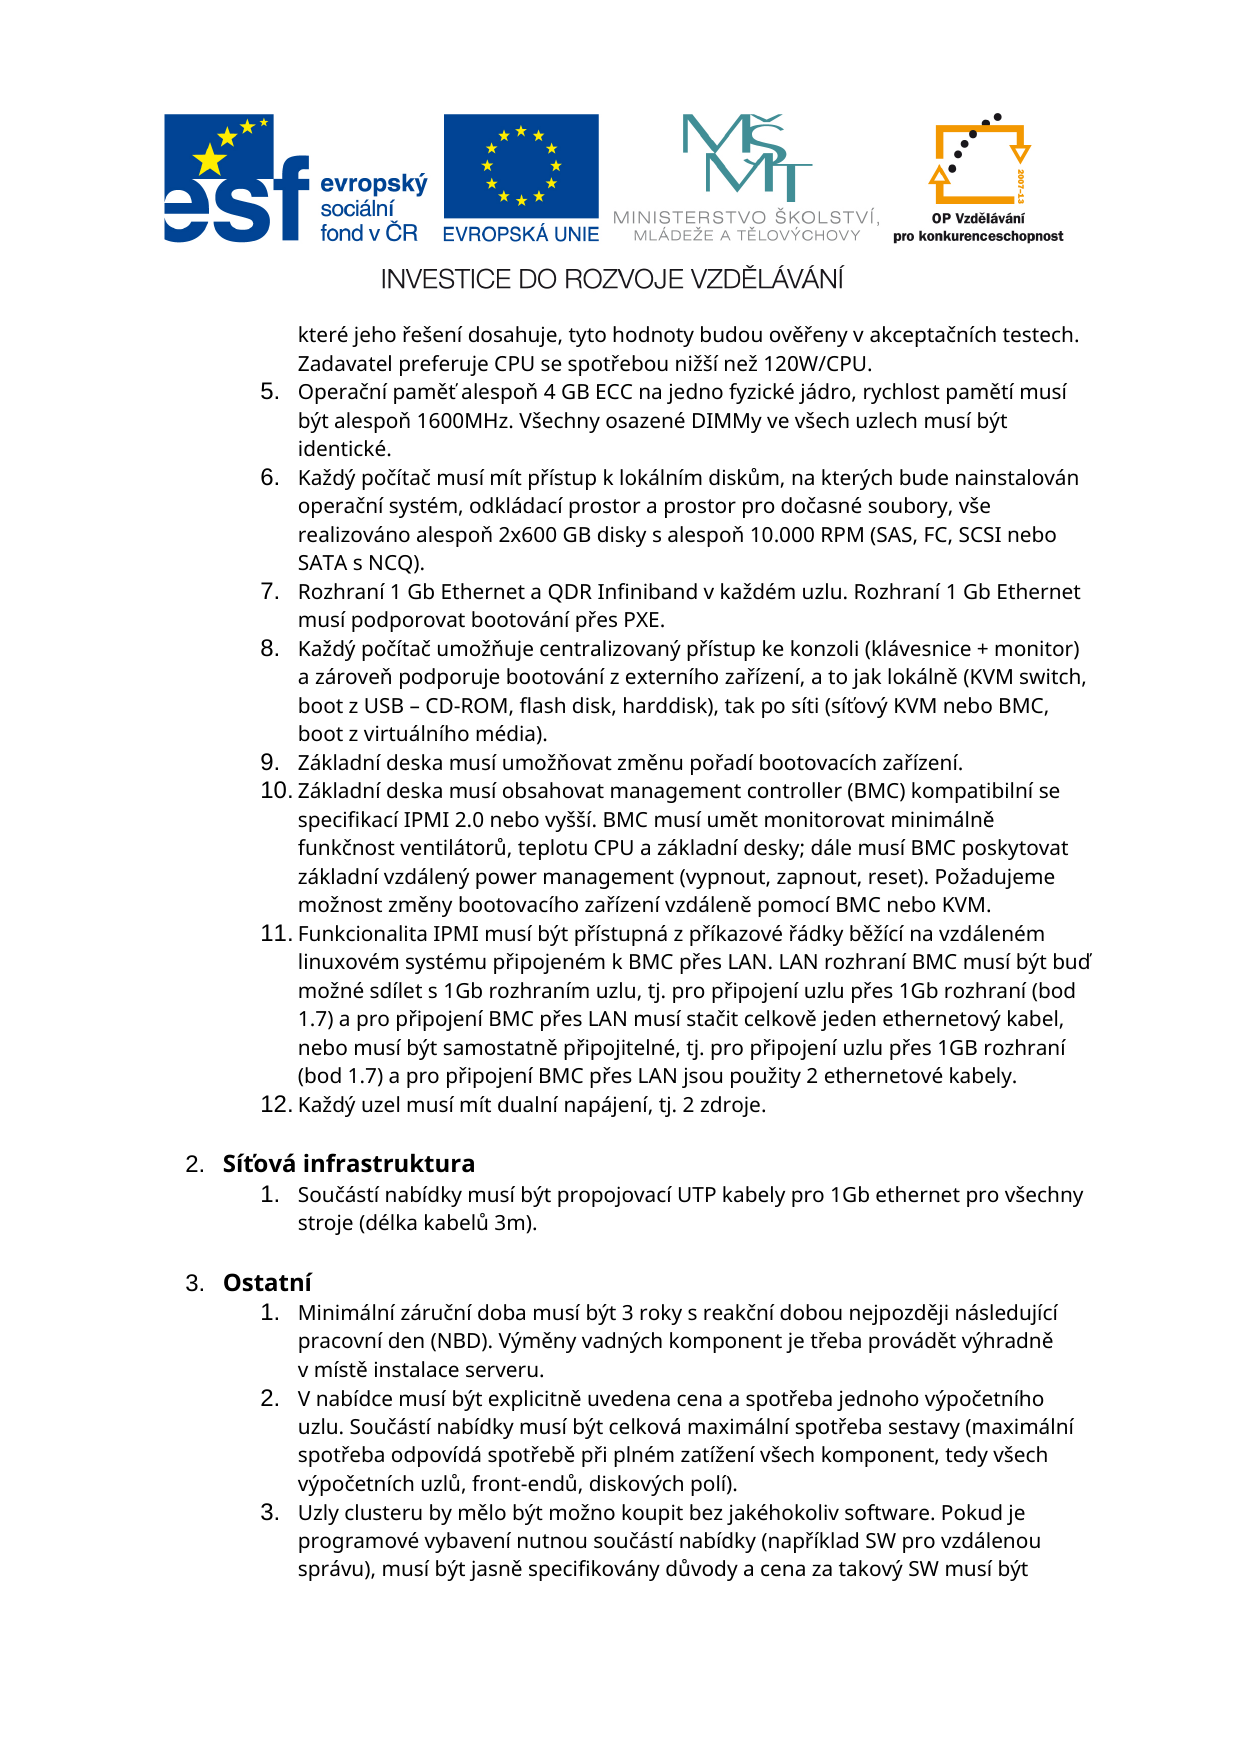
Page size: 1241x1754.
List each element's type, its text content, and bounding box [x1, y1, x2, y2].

list Součástí nabídky musí být propojovací UTP kabely pro 1Gb ethernet pro všechny stroje (délka kabelů 3m). [260, 1179, 1093, 1237]
list Síťová infrastruktura [185, 1147, 1093, 1179]
list Funkcionalita IPMI musí být přístupná z příkazové řádky běžící na vzdáleném linuxovém systému připojeném k BMC přes LAN. LAN rozhraní BMC musí být buď možné sdílet s 1Gb rozhraním uzlu, tj. pro připojení uzlu přes 1Gb rozhraní (bod 1.7) a pro připojení BMC přes LAN musí stačit celkově jeden ethernetový kabel, nebo musí být samostatně připojitelné, tj. pro připojení uzlu přes 1GB rozhraní (bod 1.7) a pro připojení BMC přes LAN jsou použity 2 ethernetové kabely. [260, 919, 1093, 1089]
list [260, 148, 1093, 377]
list Každý uzel musí mít dualní napájení, tj. 2 zdroje. [260, 1089, 1093, 1118]
list Každý počítač musí mít přístup k lokálním diskům, na kterých bude nainstalován operační systém, odkládací prostor a prostor pro dočasné soubory, vše realizováno alespoň 2x600 GB disky s alespoň 10.000 RPM (SAS, FC, SCSI nebo SATA s NCQ). [260, 463, 1093, 577]
list Rozhraní 1 Gb Ethernet a QDR Infiniband v každém uzlu. Rozhraní 1 Gb Ethernet musí podporovat bootování přes PXE. [260, 577, 1093, 634]
list Minimální záruční doba musí být 3 roky s reakční dobou nejpozději následující pracovní den (NBD). Výměny vadných komponent je třeba provádět výhradně v místě instalace serveru. [260, 1298, 1093, 1383]
picture [116, 73, 1125, 321]
list V nabídce musí být explicitně uvedena cena a spotřeba jednoho výpočetního uzlu. Součástí nabídky musí být celková maximální spotřeba sestavy (maximální spotřeba odpovídá spotřebě při plném zatížení všech komponent, tedy všech výpočetních uzlů, front-endů, diskových polí). [260, 1383, 1093, 1497]
list Základní deska musí umožňovat změnu pořadí bootovacích zařízení. [260, 748, 1093, 776]
list Operační paměť alespoň 4 GB ECC na jedno fyzické jádro, rychlost pamětí musí být alespoň 1600MHz. Všechny osazené DIMMy ve všech uzlech musí být identické. [260, 377, 1093, 463]
list Každý počítač umožňuje centralizovaný přístup ke konzoli (klávesnice + monitor) a zároveň podporuje bootování z externího zařízení, a to jak lokálně (KVM switch, boot z USB – CD-ROM, flash disk, harddisk), tak po síti (síťový KVM nebo BMC, boot z virtuálního média). [260, 634, 1093, 748]
list Ostatní [185, 1265, 1093, 1298]
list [260, 1497, 1093, 1583]
list Základní deska musí obsahovat management controller (BMC) kompatibilní se specifikací IPMI 2.0 nebo vyšší. BMC musí umět monitorovat minimálně funkčnost ventilátorů, teplotu CPU a základní desky; dále musí BMC poskytovat základní vzdálený power management (vypnout, zapnout, reset). Požadujeme možnost změny bootovacího zařízení vzdáleně pomocí BMC nebo KVM. [260, 776, 1093, 919]
